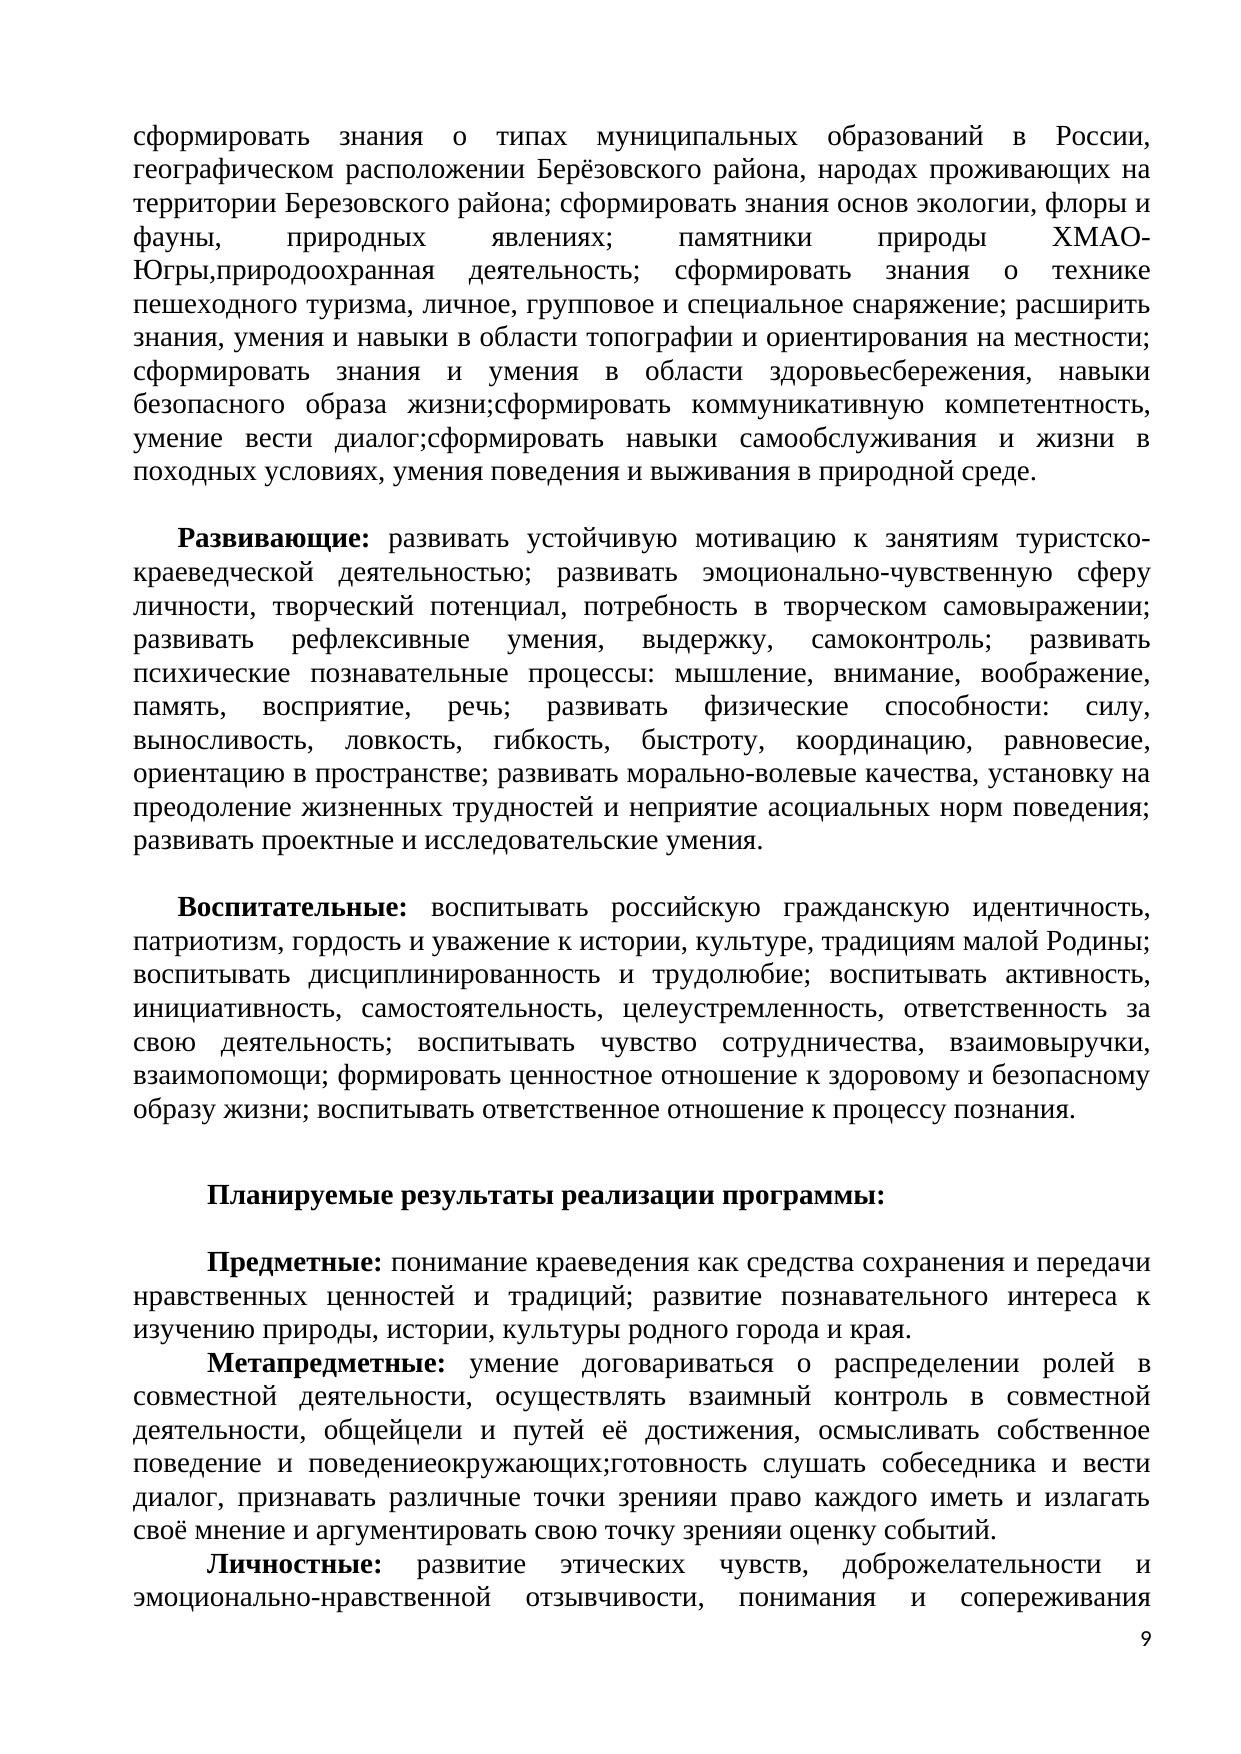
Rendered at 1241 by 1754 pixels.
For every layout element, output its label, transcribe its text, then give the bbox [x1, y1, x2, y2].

text Метапредметные: умение договариваться о распределении ролей в совместной деятельности, осуществлять взаимный контроль в совместной деятельности, общейцели и путей её достижения, осмысливать собственное поведение и поведениеокружающих;готовность слушать собеседника и вести диалог, признавать различные точки зренияи право каждого иметь и излагать своё мнение и аргументировать свою точку зренияи оценку событий. [133, 1345, 1152, 1546]
list Планируемые результаты реализации программы: [133, 1177, 1152, 1211]
text Предметные: понимание краеведения как средства сохранения и передачи нравственных ценностей и традиций; развитие познавательного интереса к изучению природы, истории, культуры родного города и края. [133, 1244, 1152, 1345]
text Воспитательные: воспитывать российскую гражданскую идентичность, патриотизм, гордость и уважение к истории, культуре, традициям малой Родины; воспитывать дисциплинированность и трудолюбие; воспитывать активность, инициативность, самостоятельность, целеустремленность, ответственность за свою деятельность; воспитывать чувство сотрудничества, взаимовыручки, взаимопомощи; формировать ценностное отношение к здоровому и безопасному образу жизни; воспитывать ответственное отношение к процессу познания. [133, 889, 1152, 1124]
text Развивающие: развивать устойчивую мотивацию к занятиям туристско-краеведческой деятельностью; развивать эмоционально-чувственную сферу личности, творческий потенциал, потребность в творческом самовыражении; развивать рефлексивные умения, выдержку, самоконтроль; развивать психические познавательные процессы: мышление, внимание, воображение, память, восприятие, речь; развивать физические способности: силу, выносливость, ловкость, гибкость, быстроту, координацию, равновесие, ориентацию в пространстве; развивать морально-волевые качества, установку на преодоление жизненных трудностей и неприятие асоциальных норм поведения; развивать проектные и исследовательские умения. [133, 521, 1152, 856]
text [133, 1546, 1152, 1613]
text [133, 118, 1152, 487]
